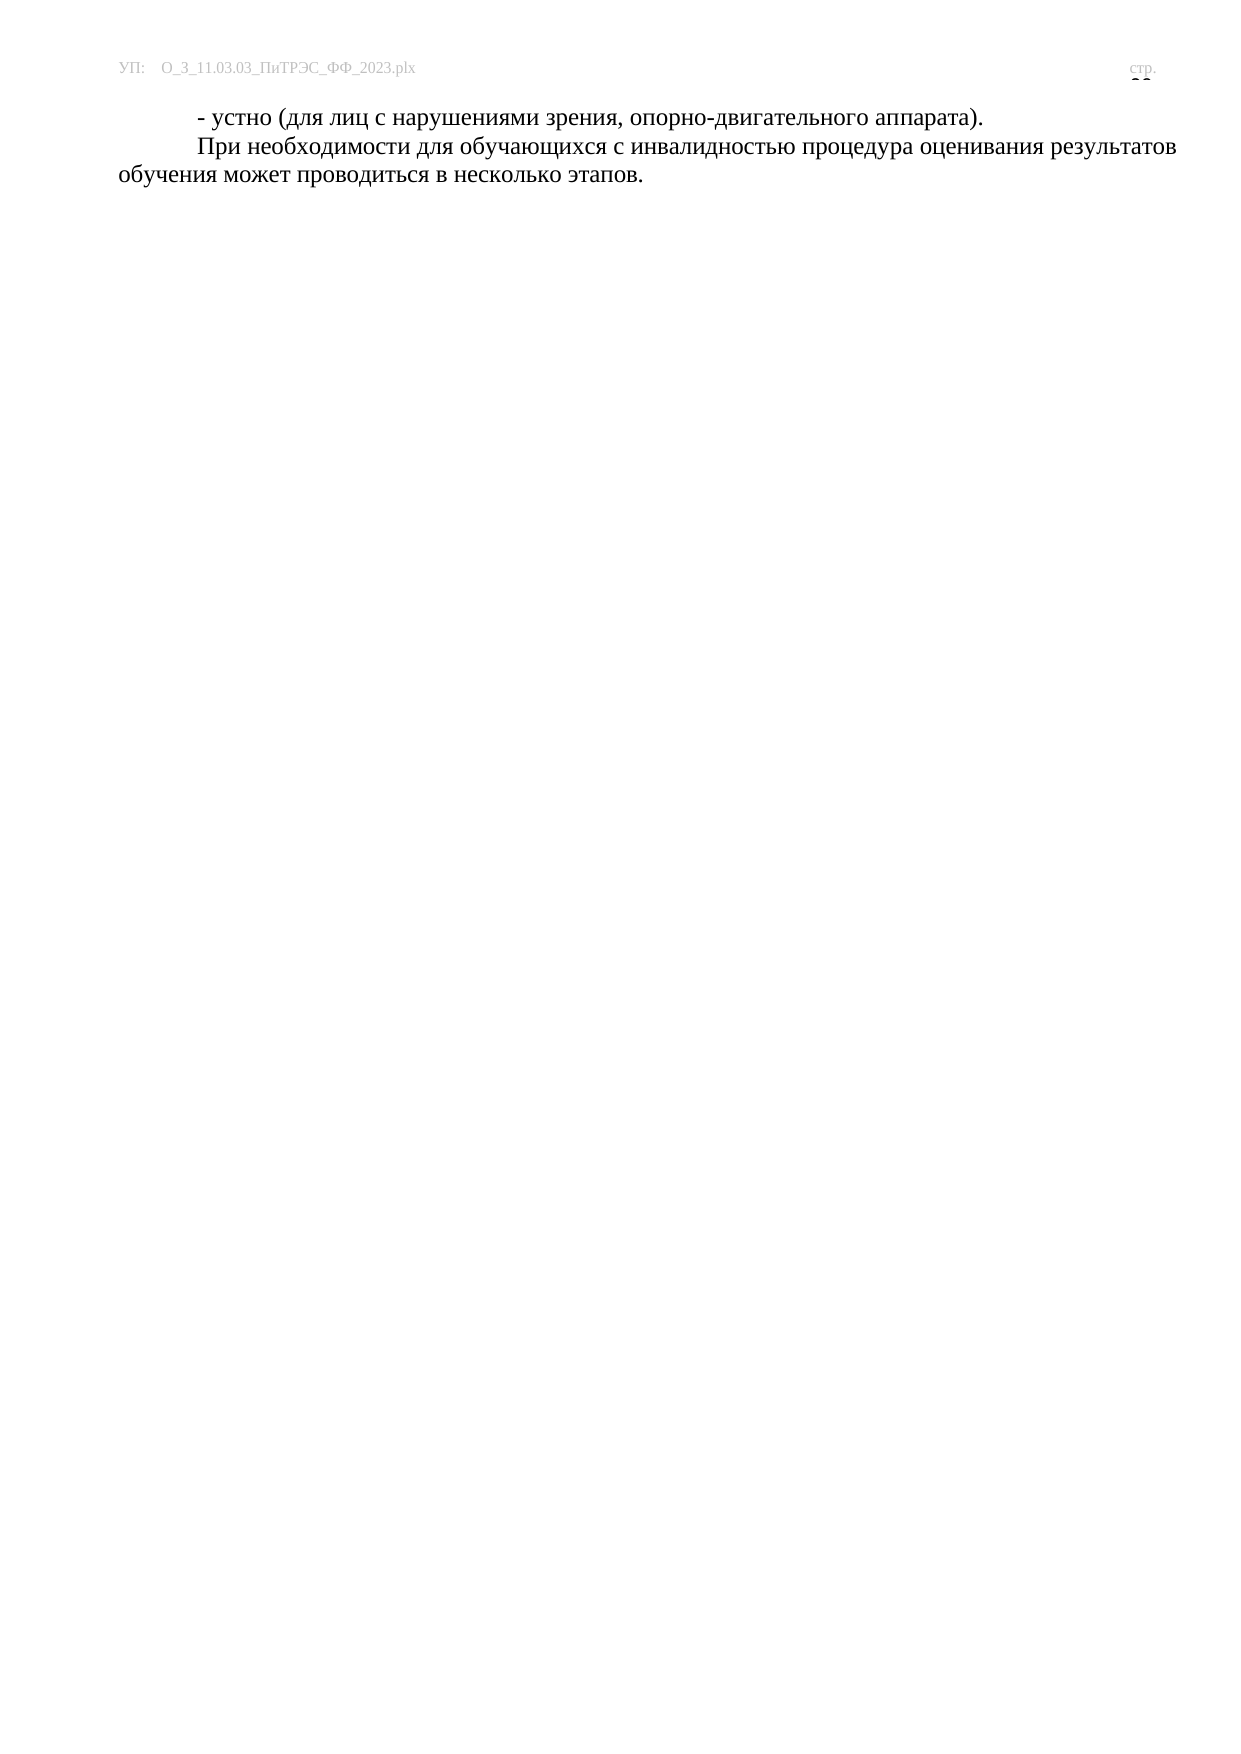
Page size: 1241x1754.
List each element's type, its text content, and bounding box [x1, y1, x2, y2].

text - устно (для лиц с нарушениями зрения, опорно-двигательного аппарата). [197, 102, 1069, 131]
text При необходимости для обучающихся с инвалидностью процедура оценивания результатов обучения может проводиться в несколько этапов. [118, 131, 1177, 188]
